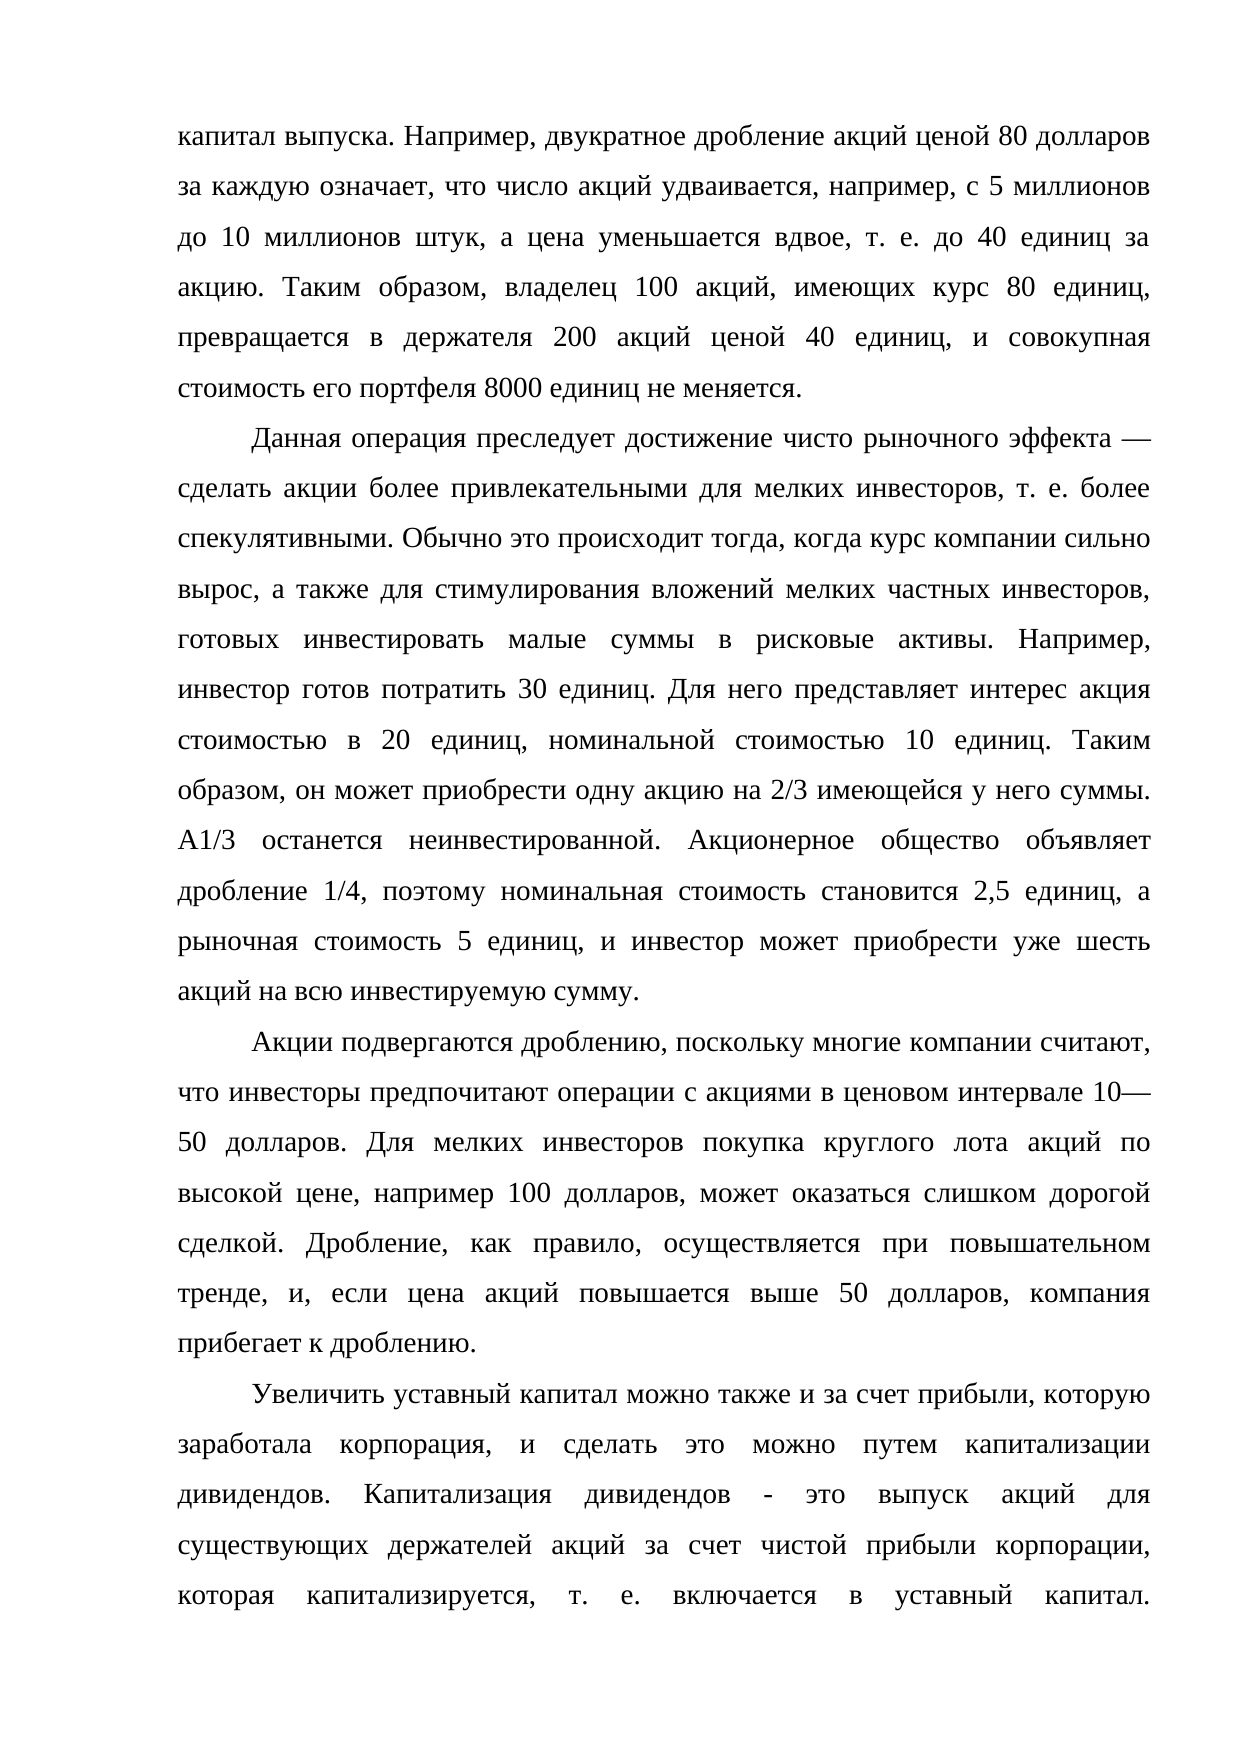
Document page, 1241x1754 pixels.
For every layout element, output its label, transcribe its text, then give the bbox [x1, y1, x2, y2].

text Данная операция преследует достижение чисто рыночного эффекта — сделать акции более привлекательными для мелких инвесторов, т. е. более спекулятивными. Обычно это происходит тогда, когда курс компании сильно вырос, а также для стимулирования вложений мелких частных инвесторов, готовых инвестировать малые суммы в рисковые активы. Например, инвестор готов потратить 30 единиц. Для него представляет интерес акция стоимостью в 20 единиц, номинальной стоимостью 10 единиц. Таким образом, он может приобрести одну акцию на 2/3 имеющейся у него суммы. А1/3 останется неинвестированной. Акционерное общество объявляет дробление 1/4, поэтому номинальная стоимость становится 2,5 единиц, а рыночная стоимость 5 единиц, и инвестор может приобрести уже шесть акций на всю инвестируемую сумму. [177, 420, 1152, 1007]
text Акции подвергаются дроблению, поскольку многие компании считают, что инвесторы предпочитают операции с акциями в ценовом интервале 10— 50 долларов. Для мелких инвесторов покупка круглого лота акций по высокой цене, например 100 долларов, может оказаться слишком дорогой сделкой. Дробление, как правило, осуществляется при повышательном тренде, и, если цена акций повышается выше 50 долларов, компания прибегает к дроблению. [177, 1024, 1152, 1359]
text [177, 1376, 1152, 1611]
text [177, 118, 1152, 403]
